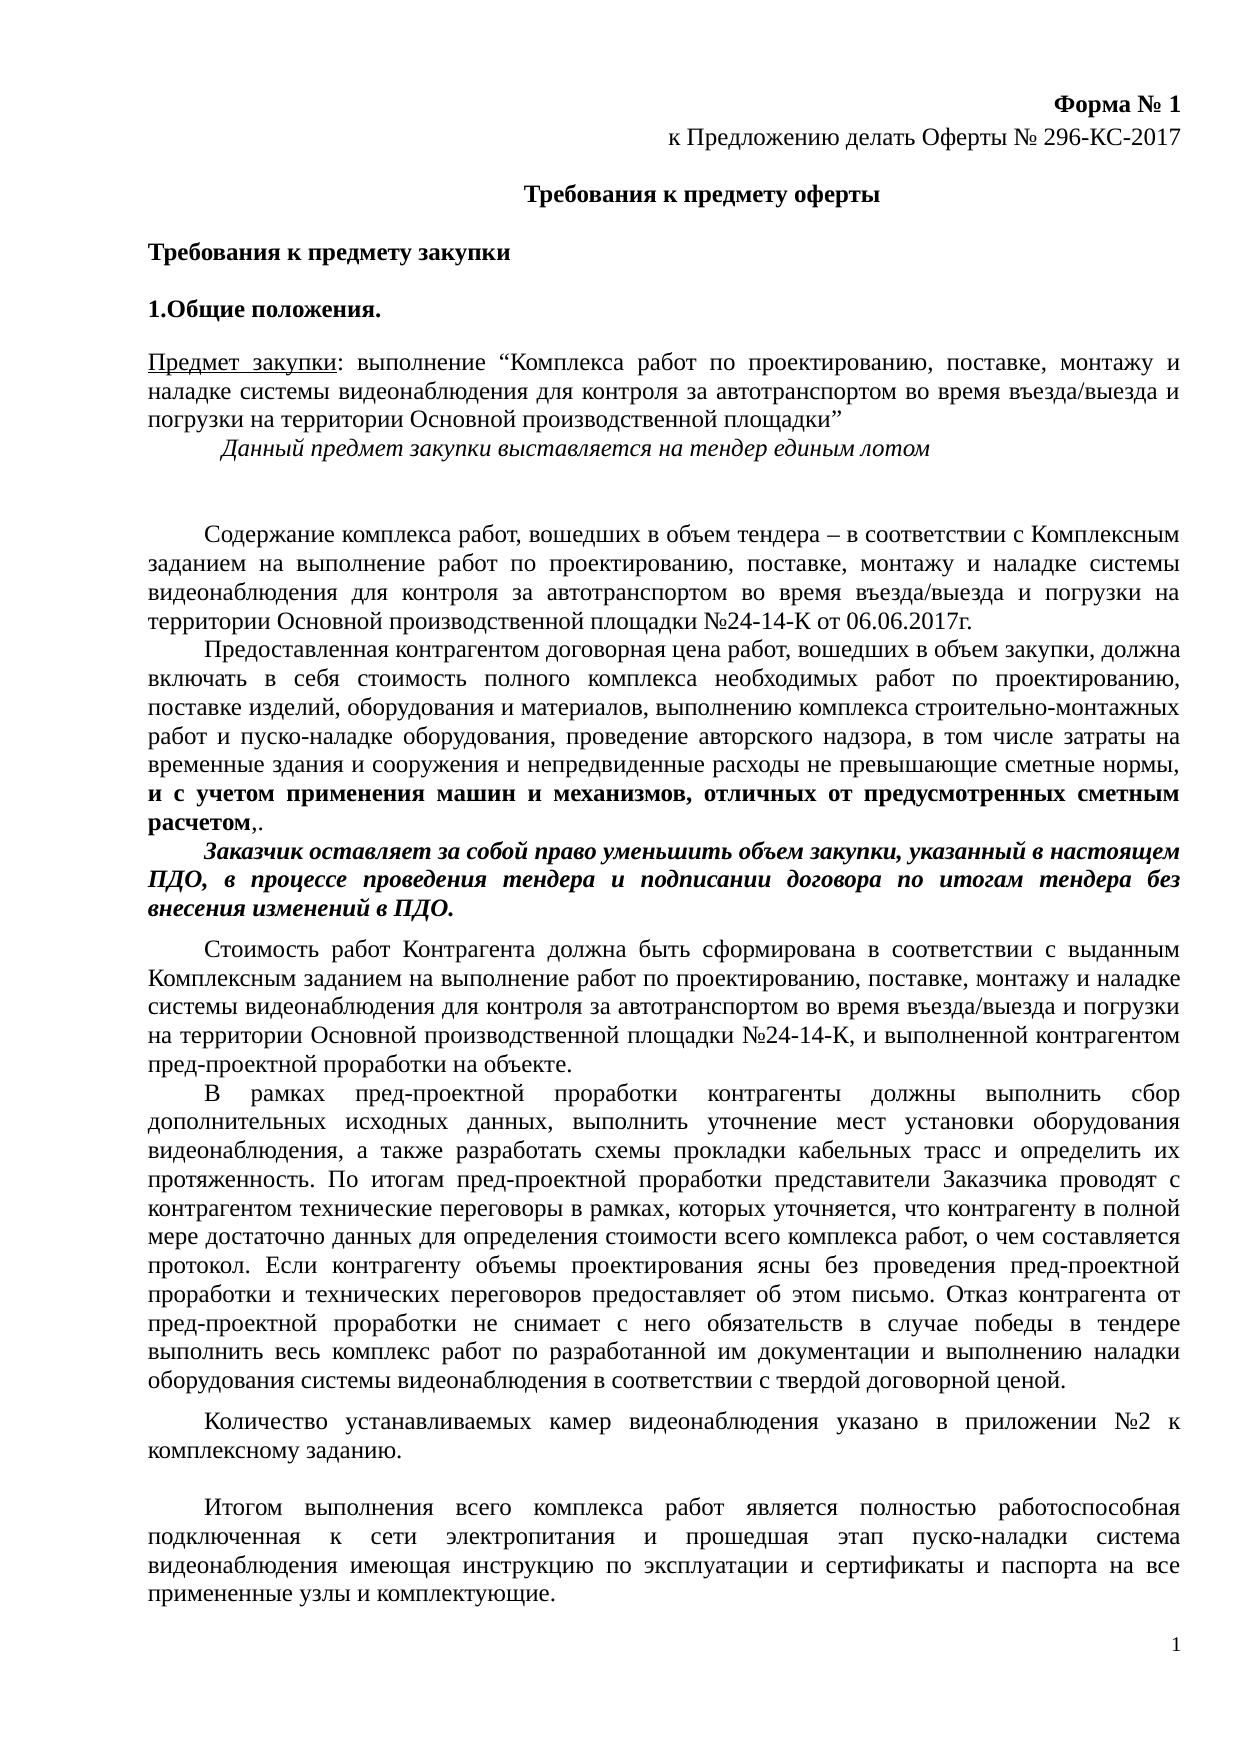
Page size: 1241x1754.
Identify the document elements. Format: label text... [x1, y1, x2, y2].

text Данный предмет закупки выставляется на тендер единым лотом [148, 433, 1181, 462]
text Требования к предмету закупки [148, 237, 1181, 265]
text Форма № 1 [148, 89, 1181, 117]
text Предоставленная контрагентом договорная цена работ, вошедших в объем закупки, должна включать в себя стоимость полного комплекса необходимых работ по проектированию, поставке изделий, оборудования и материалов, выполнению комплекса строительно-монтажных работ и пуско-наладке оборудования, проведение авторского надзора, в том числе затраты на временные здания и сооружения и непредвиденные расходы не превышающие сметные нормы, и с учетом применения машин и механизмов, отличных от предусмотренных сметным расчетом,. [148, 634, 1181, 836]
text к Предложению делать Оферты № 296-КС-2017 [148, 122, 1181, 150]
text Требования к предмету оферты [223, 179, 1181, 208]
text Предмет закупки: выполнение “Комплекса работ по проектированию, поставке, монтажу и наладке системы видеонаблюдения для контроля за автотранспортом во время въезда/выезда и погрузки на территории Основной производственной площадки” [148, 347, 1181, 433]
text Заказчик оставляет за собой право уменьшить объем закупки, указанный в настоящем ПДО, в процессе проведения тендера и подписании договора по итогам тендера без внесения изменений в ПДО. [148, 836, 1181, 922]
text Стоимость работ Контрагента должна быть сформирована в соответствии с выданным Комплексным заданием на выполнение работ по проектированию, поставке, монтажу и наладке системы видеонаблюдения для контроля за автотранспортом во время въезда/выезда и погрузки на территории Основной производственной площадки №24-14-К, и выполненной контрагентом пред-проектной проработки на объекте. [148, 934, 1181, 1078]
text Итогом выполнения всего комплекса работ является полностью работоспособная подключенная к сети электропитания и прошедшая этап пуско-наладки система видеонаблюдения имеющая инструкцию по эксплуатации и сертификаты и паспорта на все примененные узлы и комплектующие. [148, 1492, 1181, 1607]
text В рамках пред-проектной проработки контрагенты должны выполнить сбор дополнительных исходных данных, выполнить уточнение мест установки оборудования видеонаблюдения, а также разработать схемы прокладки кабельных трасс и определить их протяженность. По итогам пред-проектной проработки представители Заказчика проводят с контрагентом технические переговоры в рамках, которых уточняется, что контрагенту в полной мере достаточно данных для определения стоимости всего комплекса работ, о чем составляется протокол. Если контрагенту объемы проектирования ясны без проведения пред-проектной проработки и технических переговоров предоставляет об этом письмо. Отказ контрагента от пред-проектной проработки не снимает с него обязательств в случае победы в тендере выполнить весь комплекс работ по разработанной им документации и выполнению наладки оборудования системы видеонаблюдения в соответствии с твердой договорной ценой. [148, 1078, 1181, 1394]
text Количество устанавливаемых камер видеонаблюдения указано в приложении №2 к комплексному заданию. [148, 1406, 1181, 1463]
text Содержание комплекса работ, вошедших в объем тендера – в соответствии с Комплексным заданием на выполнение работ по проектированию, поставке, монтажу и наладке системы видеонаблюдения для контроля за автотранспортом во время въезда/выезда и погрузки на территории Основной производственной площадки №24-14-К от 06.06.2017г. [148, 519, 1181, 634]
text 1.Общие положения. [148, 294, 1181, 323]
